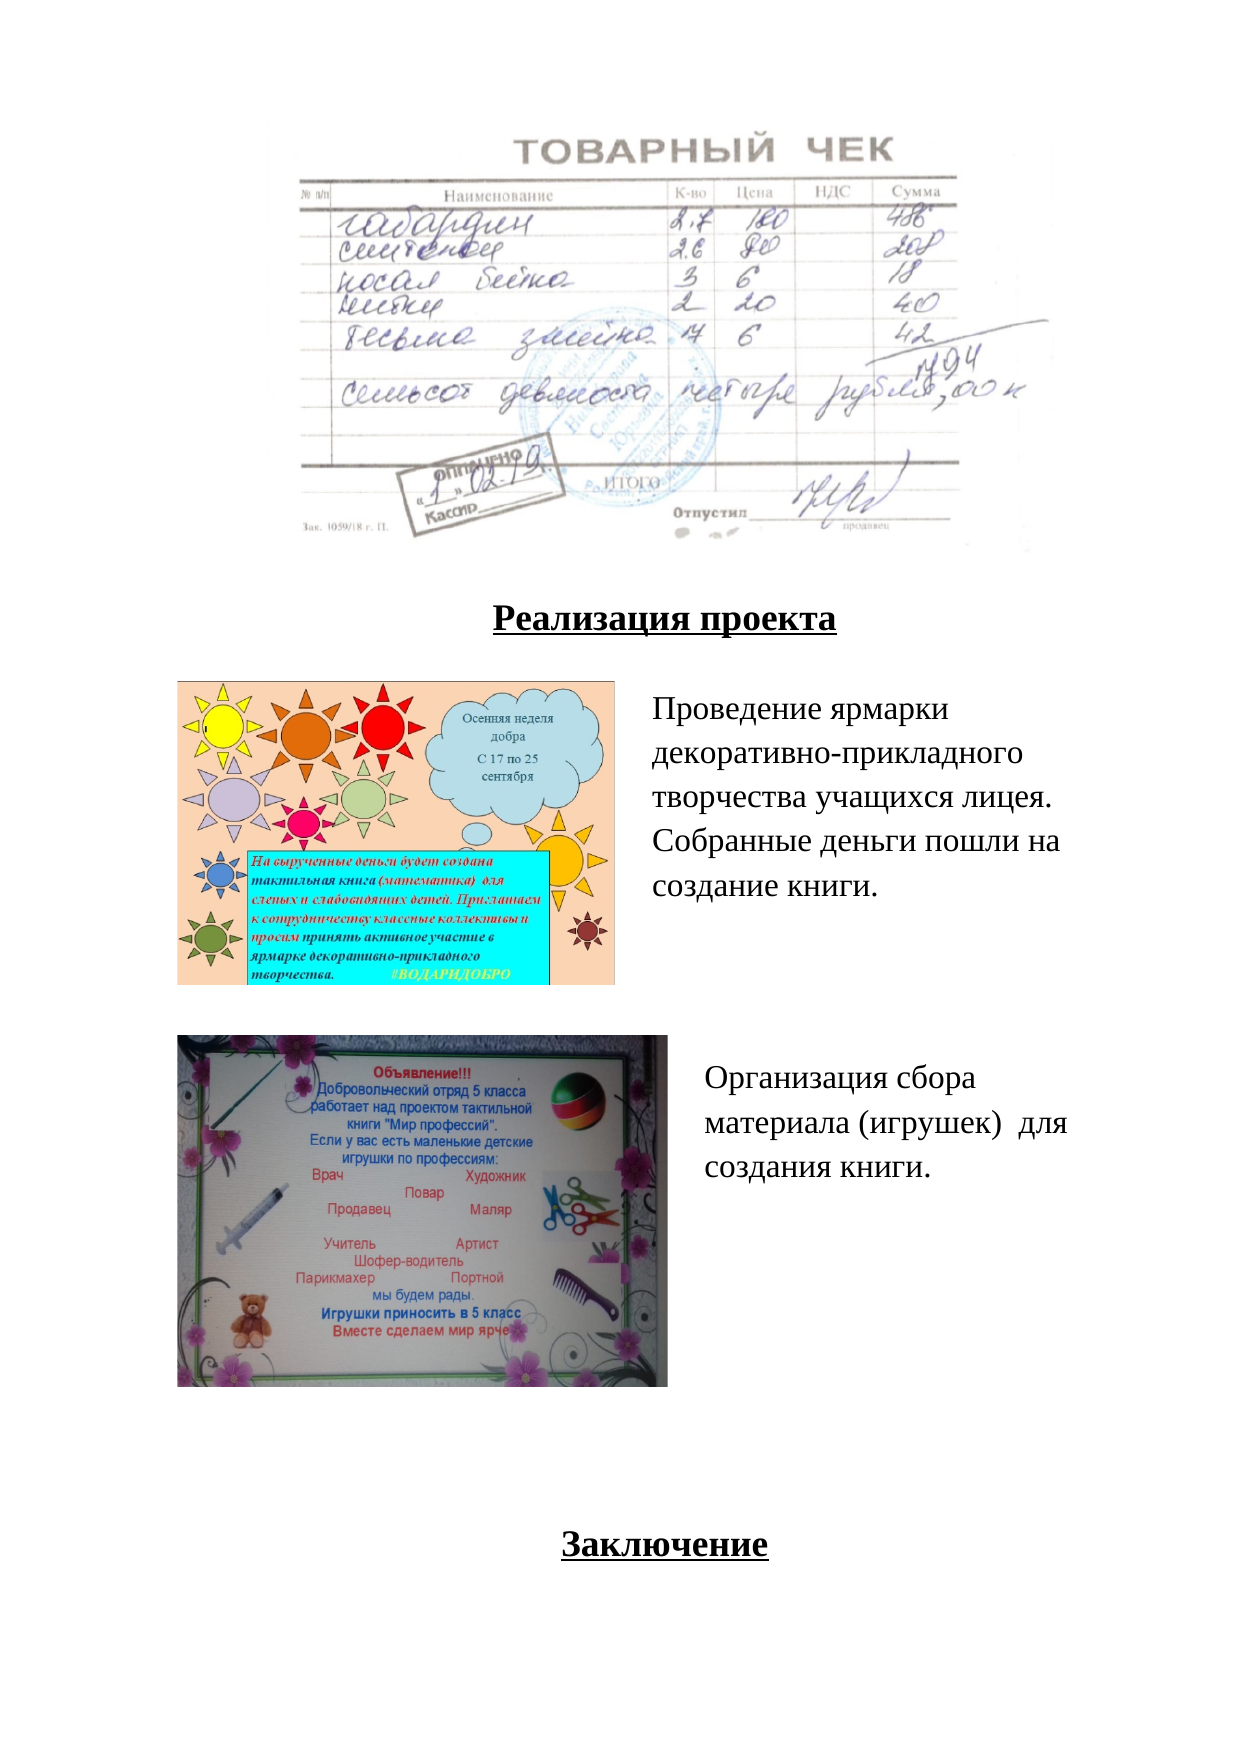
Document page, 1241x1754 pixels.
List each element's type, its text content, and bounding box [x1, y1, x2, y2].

picture [267, 118, 1062, 553]
text Реализация проекта [177, 596, 1152, 639]
text Заключение [177, 1521, 1152, 1564]
picture [177, 1035, 668, 1387]
picture [177, 681, 615, 985]
